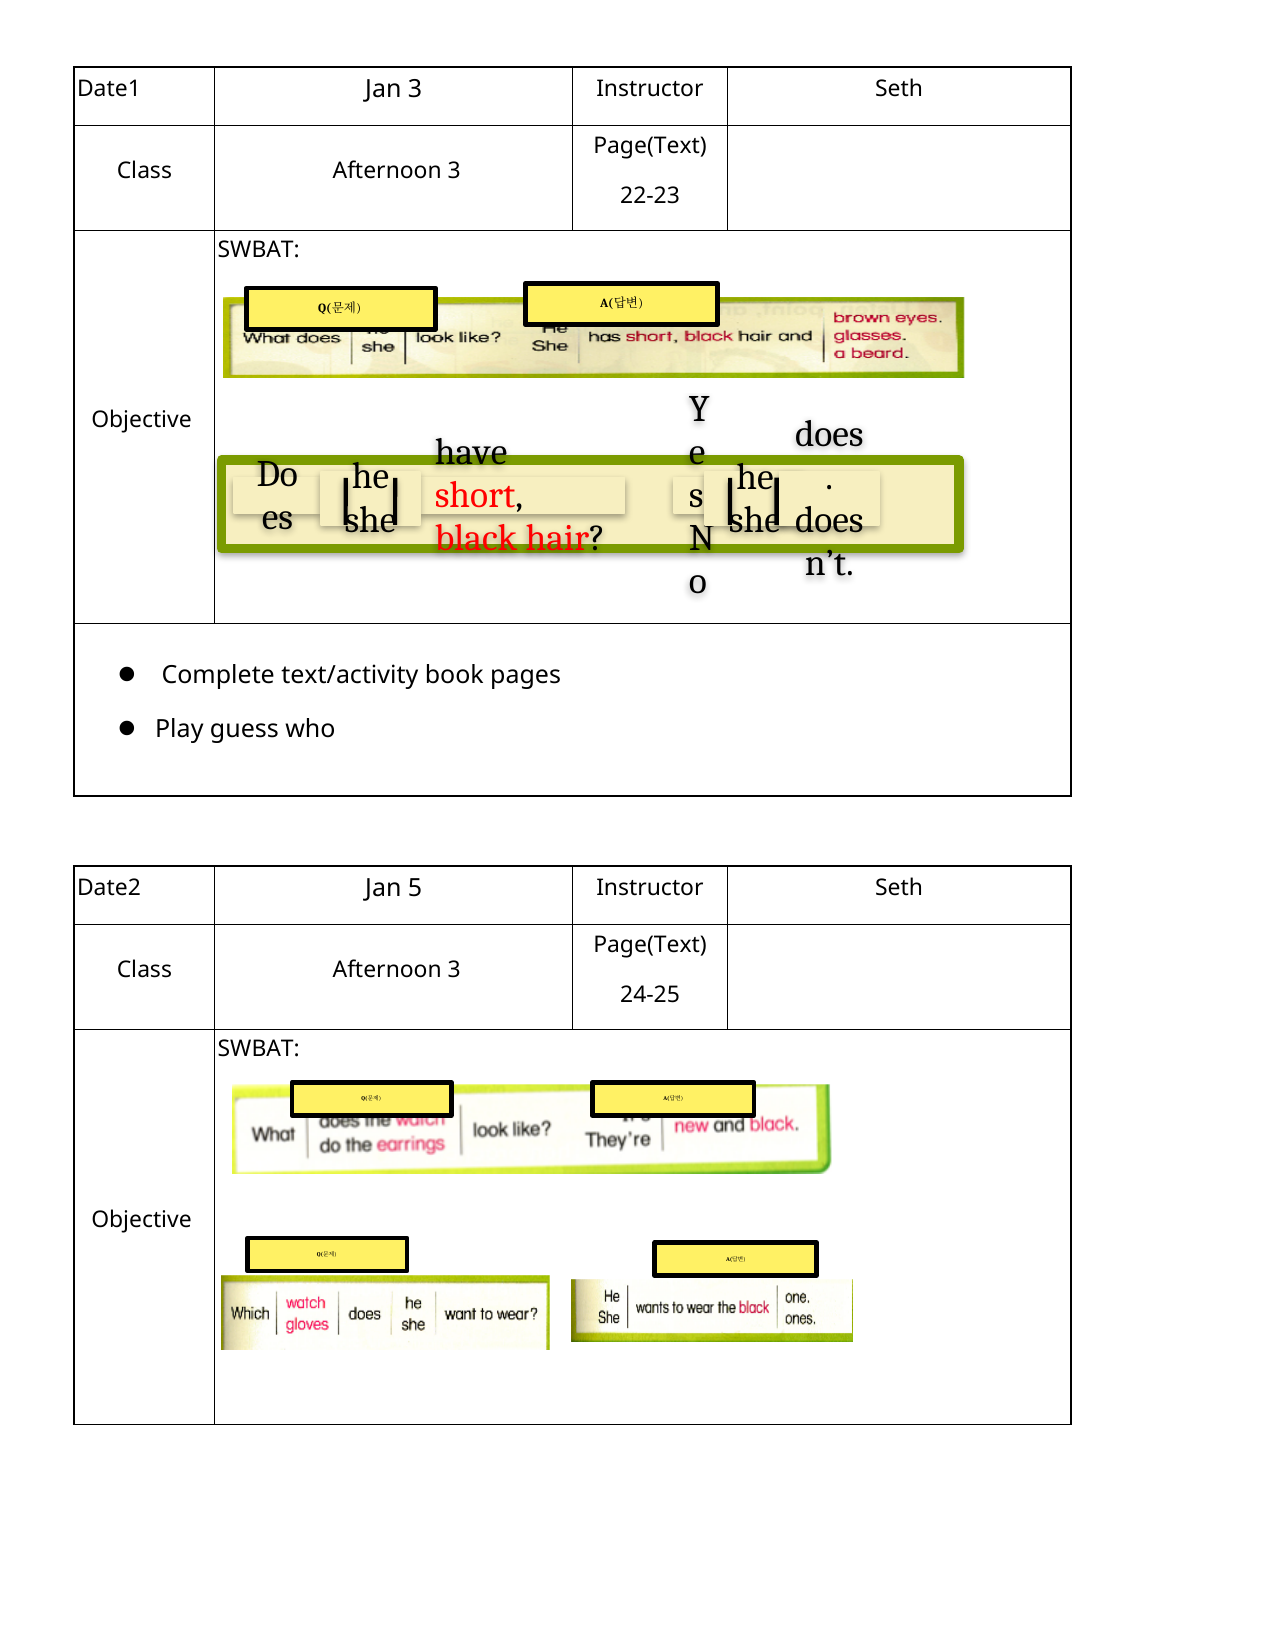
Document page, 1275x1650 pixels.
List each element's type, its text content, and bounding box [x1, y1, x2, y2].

table_cell Page(Text) 22-23 [573, 126, 727, 230]
table_cell SWBAT: [215, 1030, 1070, 1424]
table_header Instructor [573, 867, 727, 924]
picture [571, 1278, 854, 1342]
table_cell [728, 925, 1070, 1029]
picture [232, 1083, 833, 1174]
table_cell Objective [75, 231, 214, 623]
table_cell Class [75, 925, 214, 1029]
table_cell Class [75, 126, 214, 230]
table_header Date1 [75, 68, 214, 125]
table_header Seth [728, 68, 1070, 125]
table_cell Page(Text) 24-25 [573, 925, 727, 1029]
table_header Instructor [573, 68, 727, 125]
picture [221, 1274, 551, 1350]
table_cell [728, 126, 1070, 230]
picture [223, 296, 966, 378]
table_header Jan 5 [215, 867, 572, 924]
table_header Seth [728, 867, 1070, 924]
table_cell SWBAT: [215, 231, 1070, 623]
table_header Jan 3 [215, 68, 572, 125]
table_cell Afternoon 3 [215, 126, 572, 230]
table_cell Complete text/activity book pages Play guess who [75, 624, 1070, 795]
table_header Date2 [75, 867, 214, 924]
table_cell Afternoon 3 [215, 925, 572, 1029]
table_cell Objective [75, 1030, 214, 1424]
